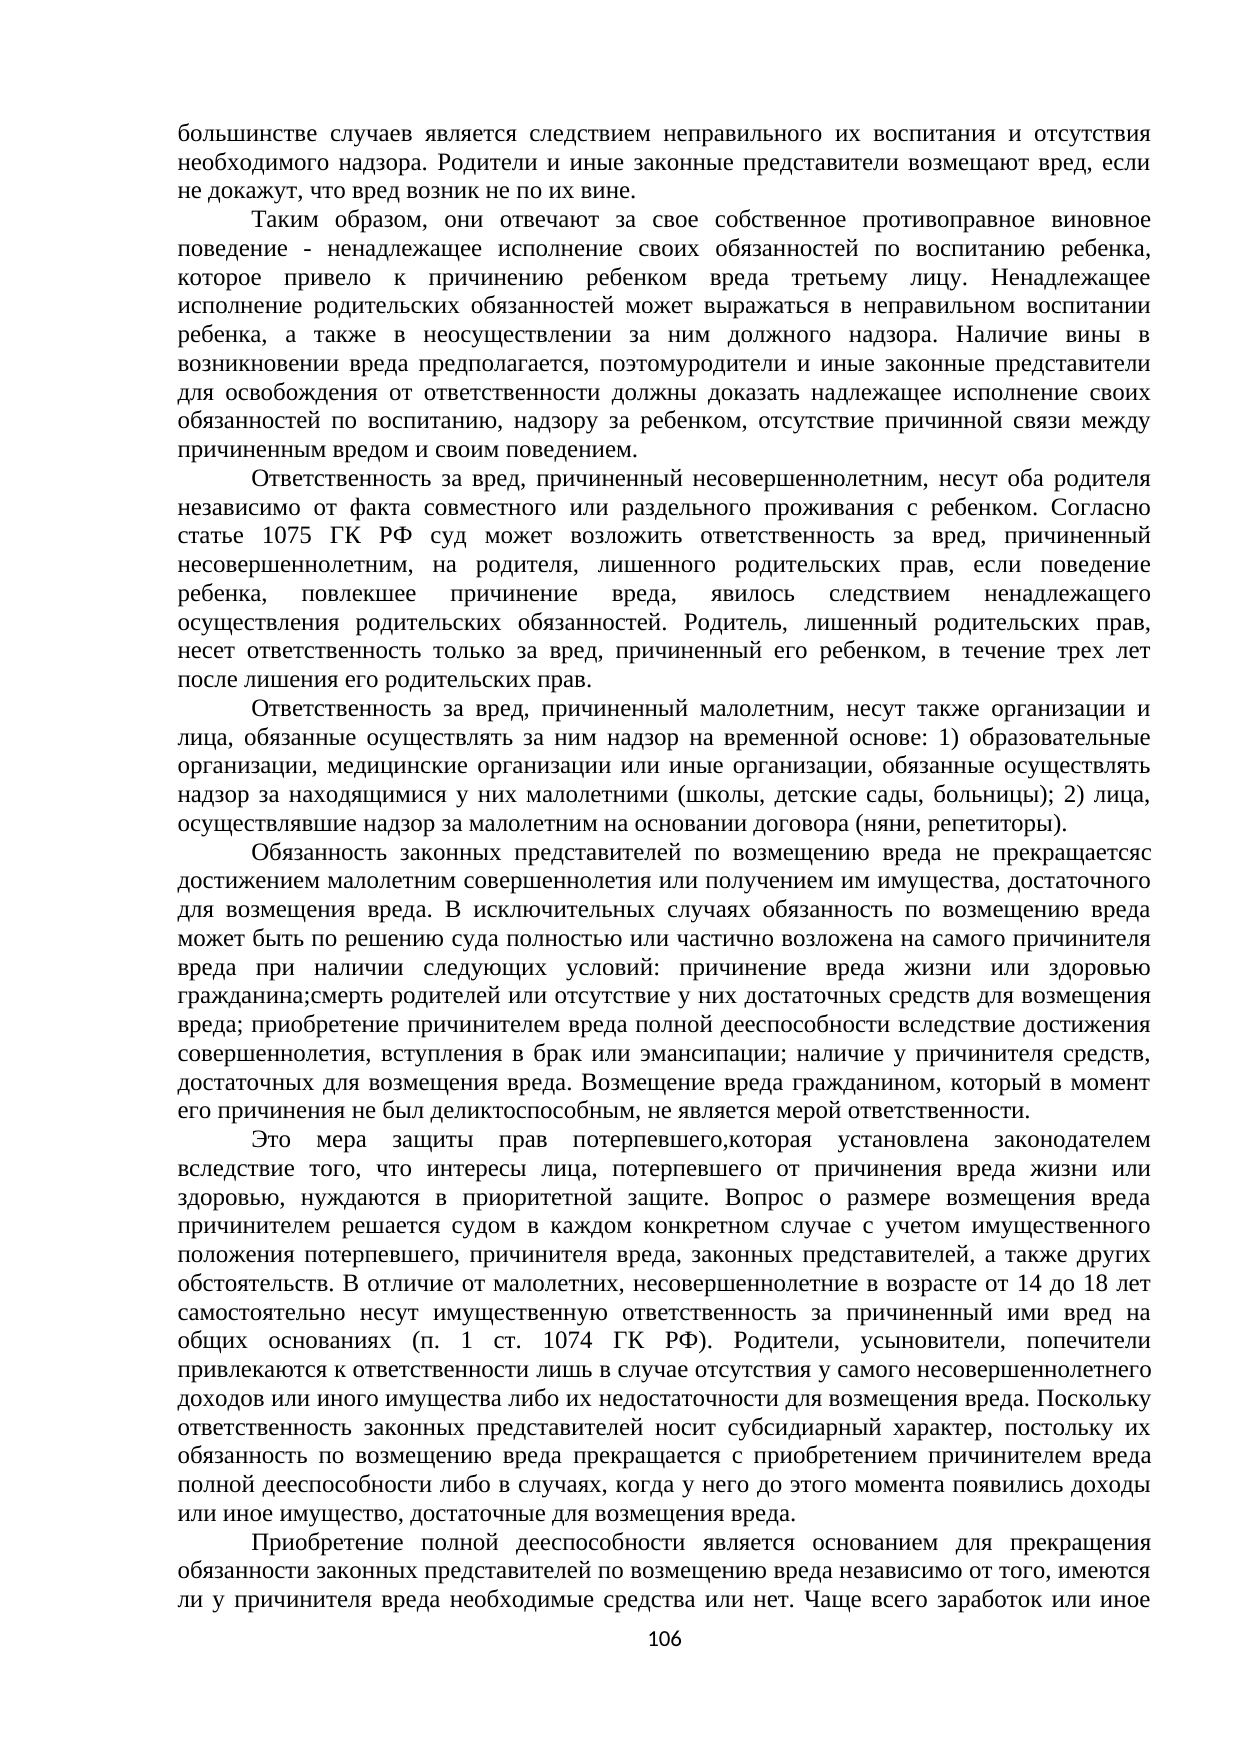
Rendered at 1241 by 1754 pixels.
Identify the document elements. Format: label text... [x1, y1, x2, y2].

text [177, 1527, 1152, 1613]
text Обязанность законных представителей по возмещению вреда не прекращаетсяс достижением малолетним совершеннолетия или получением им имущества, достаточного для возмещения вреда. В исключительных случаях обязанность по возмещению вреда может быть по решению суда полностью или частично возложена на самого причинителя вреда при наличии следующих условий: причинение вреда жизни или здоровью гражданина;смерть родителей или отсутствие у них достаточных средств для возмещения вреда; приобретение причинителем вреда полной дееспособности вследствие достижения совершеннолетия, вступления в брак или эмансипации; наличие у причинителя средств, достаточных для возмещения вреда. Возмещение вреда гражданином, который в момент его причинения не был деликтоспособным, не является мерой ответственности. [177, 837, 1152, 1124]
text Ответственность за вред, причиненный малолетним, несут также организации и лица, обязанные осуществлять за ним надзор на временной основе: 1) образовательные организации, медицинские организации или иные организации, обязанные осуществлять надзор за находящимися у них малолетними (школы, детские сады, больницы); 2) лица, осуществлявшие надзор за малолетним на основании договора (няни, репетиторы). [177, 693, 1152, 837]
text Таким образом, они отвечают за свое собственное противоправное виновное поведение - ненадлежащее исполнение своих обязанностей по воспитанию ребенка, которое привело к причинению ребенком вреда третьему лицу. Ненадлежащее исполнение родительских обязанностей может выражаться в неправильном воспитании ребенка, а также в неосуществлении за ним должного надзора. Наличие вины в возникновении вреда предполагается, поэтомуродители и иные законные представители для освобождения от ответственности должны доказать надлежащее исполнение своих обязанностей по воспитанию, надзору за ребенком, отсутствие причинной связи между причиненным вредом и своим поведением. [177, 204, 1152, 463]
text Ответственность за вред, причиненный несовершеннолетним, несут оба родителя независимо от факта совместного или раздельного проживания с ребенком. Согласно статье 1075 ГК РФ суд может возложить ответственность за вред, причиненный несовершеннолетним, на родителя, лишенного родительских прав, если поведение ребенка, повлекшее причинение вреда, явилось следствием ненадлежащего осуществления родительских обязанностей. Родитель, лишенный родительских прав, несет ответственность только за вред, причиненный его ребенком, в течение трех лет после лишения его родительских прав. [177, 463, 1152, 693]
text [177, 118, 1152, 204]
text Это мера защиты прав потерпевшего,которая установлена законодателем вследствие того, что интересы лица, потерпевшего от причинения вреда жизни или здоровью, нуждаются в приоритетной защите. Вопрос о размере возмещения вреда причинителем решается судом в каждом конкретном случае с учетом имущественного положения потерпевшего, причинителя вреда, законных представителей, а также других обстоятельств. В отличие от малолетних, несовершеннолетние в возрасте от 14 до 18 лет самостоятельно несут имущественную ответственность за причиненный ими вред на общих основаниях (п. 1 ст. 1074 ГК РФ). Родители, усыновители, попечители привлекаются к ответственности лишь в случае отсутствия у самого несовершеннолетнего доходов или иного имущества либо их недостаточности для возмещения вреда. Поскольку ответственность законных представителей носит субсидиарный характер, постольку их обязанность по возмещению вреда прекращается с приобретением причинителем вреда полной дееспособности либо в случаях, когда у него до этого момента появились доходы или иное имущество, достаточные для возмещения вреда. [177, 1124, 1152, 1527]
